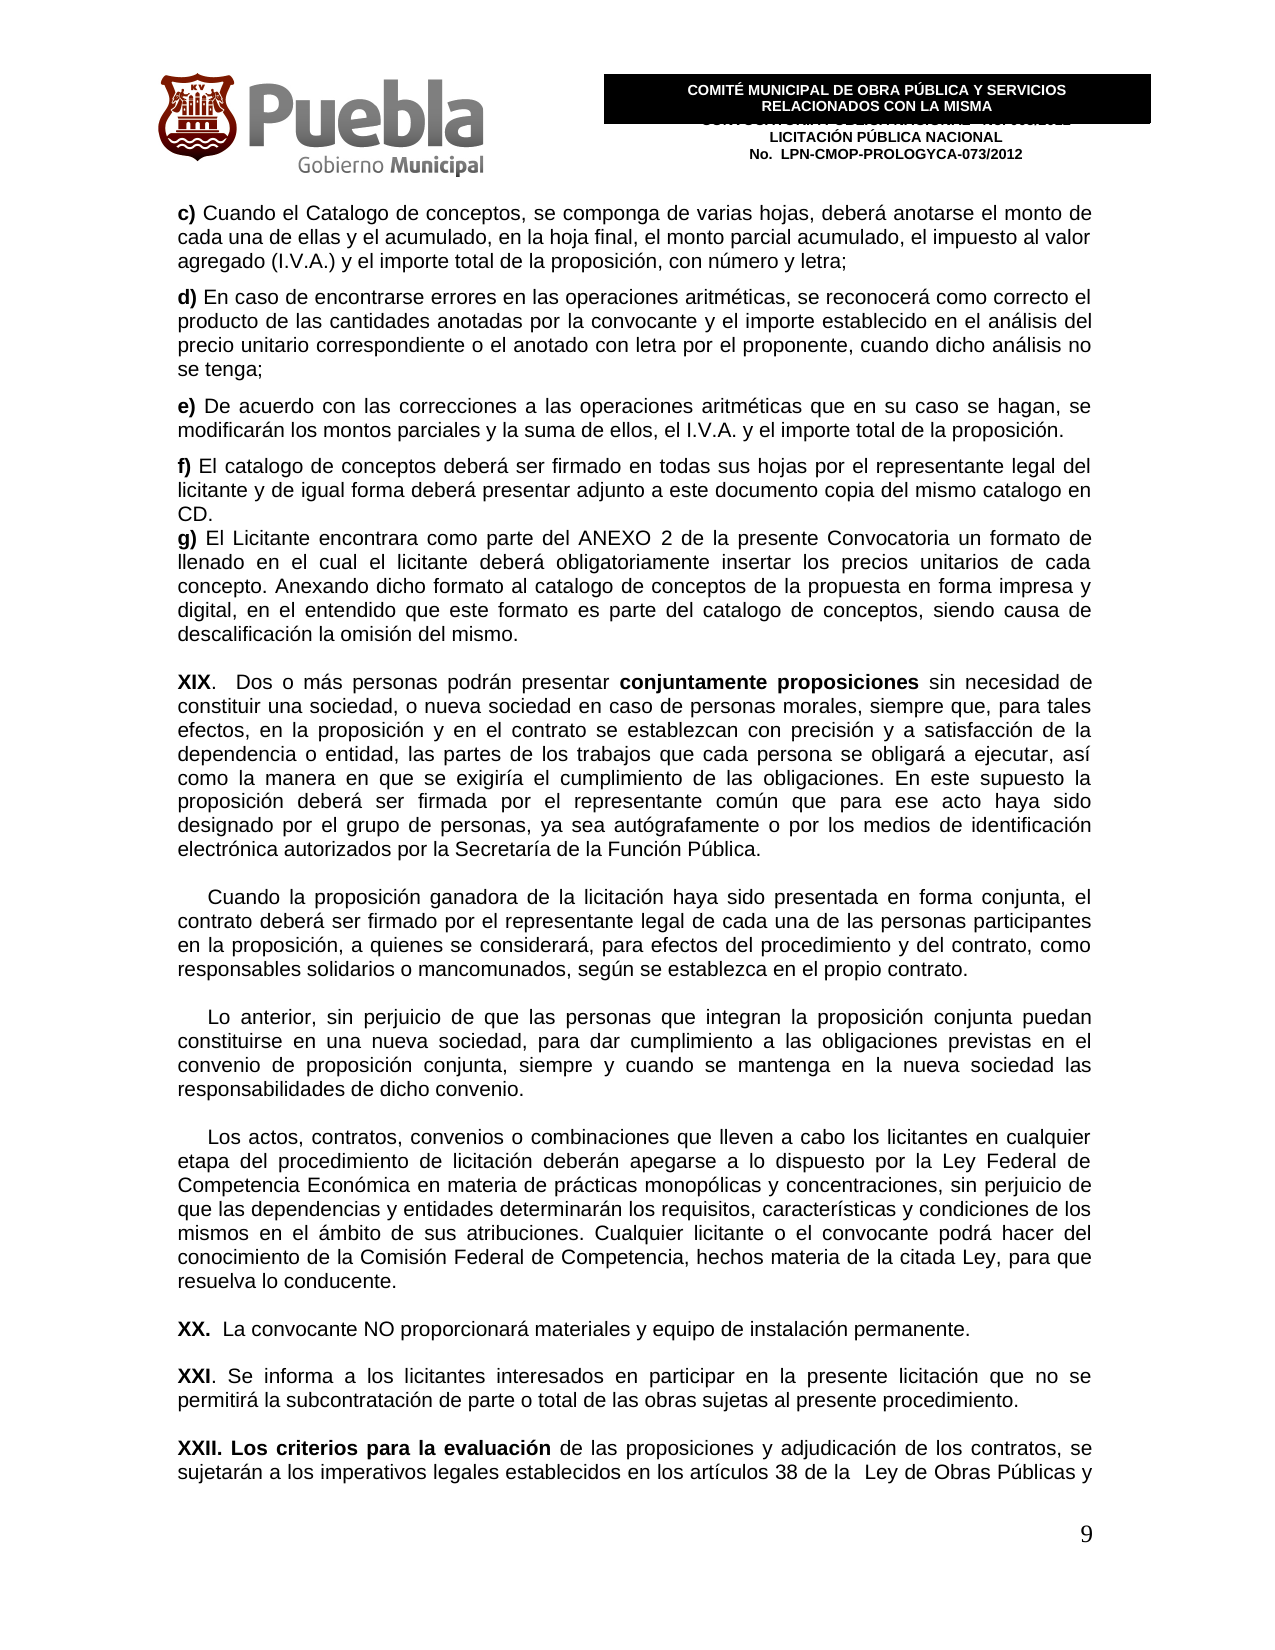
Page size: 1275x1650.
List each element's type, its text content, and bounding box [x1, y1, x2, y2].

text d) En caso de encontrarse errores en las operaciones aritméticas, se reconocerá como correcto el producto de las cantidades anotadas por la convocante y el importe establecido en el análisis del precio unitario correspondiente o el anotado con letra por el proponente, cuando dicho análisis no se tenga; [177, 285, 1093, 381]
picture [158, 73, 484, 177]
text Cuando la proposición ganadora de la licitación haya sido presentada en forma conjunta, el contrato deberá ser firmado por el representante legal de cada una de las personas participantes en la proposición, a quienes se considerará, para efectos del procedimiento y del contrato, como responsables solidarios o mancomunados, según se establezca en el propio contrato. [177, 885, 1093, 981]
text Lo anterior, sin perjuicio de que las personas que integran la proposición conjunta puedan constituirse en una nueva sociedad, para dar cumplimiento a las obligaciones previstas en el convenio de proposición conjunta, siempre y cuando se mantenga en la nueva sociedad las responsabilidades de dicho convenio. [177, 1005, 1093, 1101]
text XXI. Se informa a los licitantes interesados en participar en la presente licitación que no se permitirá la subcontratación de parte o total de las obras sujetas al presente procedimiento. [177, 1364, 1093, 1412]
text e) De acuerdo con las correcciones a las operaciones aritméticas que en su caso se hagan, se modificarán los montos parciales y la suma de ellos, el I.V.A. y el importe total de la proposición. [177, 393, 1093, 441]
text Los actos, contratos, convenios o combinaciones que lleven a cabo los licitantes en cualquier etapa del procedimiento de licitación deberán apegarse a lo dispuesto por la Ley Federal de Competencia Económica en materia de prácticas monopólicas y concentraciones, sin perjuicio de que las dependencias y entidades determinarán los requisitos, características y condiciones de los mismos en el ámbito de sus atribuciones. Cualquier licitante o el convocante podrá hacer del conocimiento de la Comisión Federal de Competencia, hechos materia de la citada Ley, para que resuelva lo conducente. [177, 1125, 1093, 1292]
text XIX. Dos o más personas podrán presentar conjuntamente proposiciones sin necesidad de constituir una sociedad, o nueva sociedad en caso de personas morales, siempre que, para tales efectos, en la proposición y en el contrato se establezcan con precisión y a satisfacción de la dependencia o entidad, las partes de los trabajos que cada persona se obligará a ejecutar, así como la manera en que se exigiría el cumplimiento de las obligaciones. En este supuesto la proposición deberá ser firmada por el representante común que para ese acto haya sido designado por el grupo de personas, ya sea autógrafamente o por los medios de identificación electrónica autorizados por la Secretaría de la Función Pública. [177, 669, 1093, 861]
text f) El catalogo de conceptos deberá ser firmado en todas sus hojas por el representante legal del licitante y de igual forma deberá presentar adjunto a este documento copia del mismo catalogo en CD. [177, 454, 1093, 526]
text XX. La convocante NO proporcionará materiales y equipo de instalación permanente. [177, 1316, 1093, 1340]
text g) El Licitante encontrara como parte del ANEXO 2 de la presente Convocatoria un formato de llenado en el cual el licitante deberá obligatoriamente insertar los precios unitarios de cada concepto. Anexando dicho formato al catalogo de conceptos de la propuesta en forma impresa y digital, en el entendido que este formato es parte del catalogo de conceptos, siendo causa de descalificación la omisión del mismo. [177, 526, 1093, 646]
text c) Cuando el Catalogo de conceptos, se componga de varias hojas, deberá anotarse el monto de cada una de ellas y el acumulado, en la hoja final, el monto parcial acumulado, el impuesto al valor agregado (I.V.A.) y el importe total de la proposición, con número y letra; [177, 201, 1093, 273]
